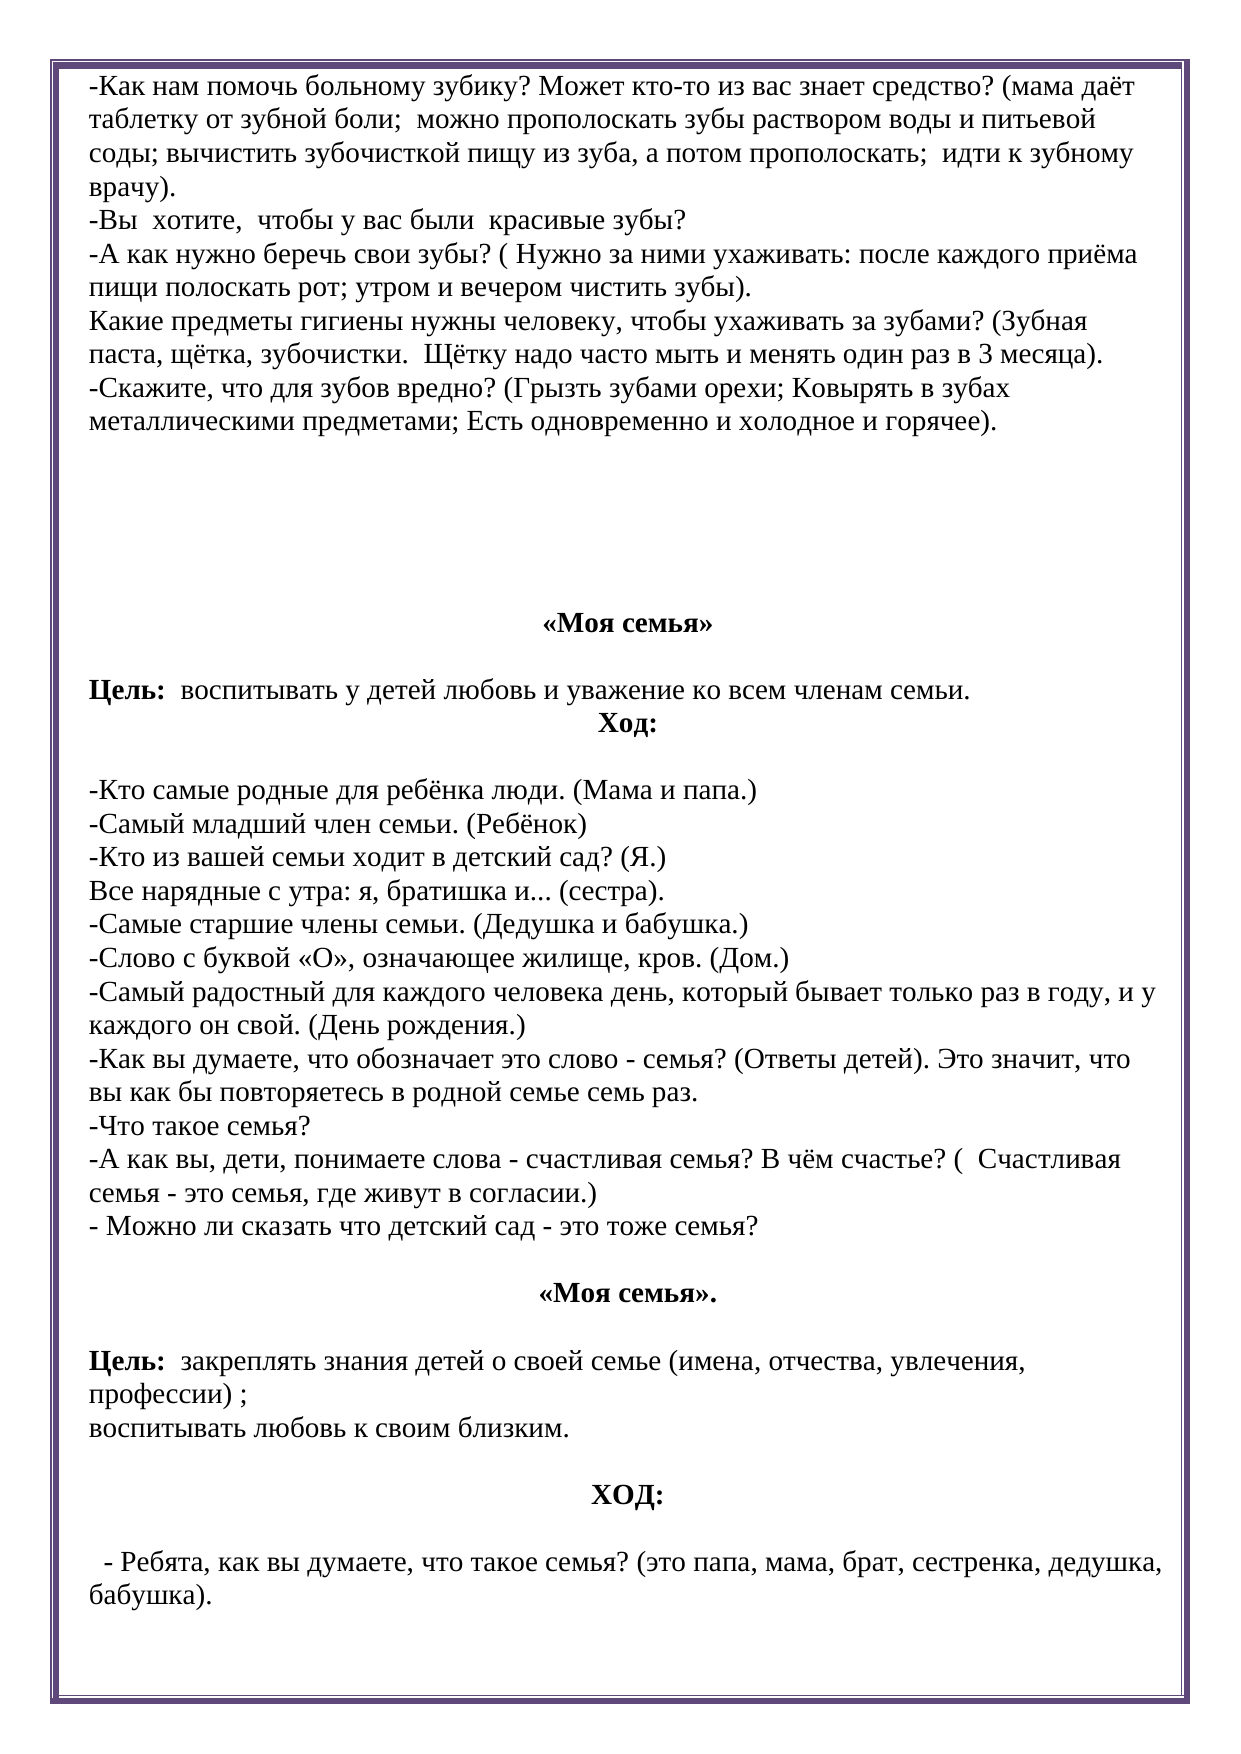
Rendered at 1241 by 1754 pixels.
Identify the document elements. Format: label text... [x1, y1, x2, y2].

text Ход: [89, 705, 1167, 739]
text -Кто из вашей семьи ходит в детский сад? (Я.) [89, 839, 1167, 873]
text -Слово с буквой «О», означающее жилище, кров. (Дом.) [89, 940, 1167, 974]
text -Кто самые родные для ребёнка люди. (Мама и папа.) [89, 772, 1167, 806]
text -Как вы думаете, что обозначает это слово - семья? (Ответы детей). Это значит, что вы как бы повторяетесь в родной семье семь раз. [89, 1041, 1167, 1108]
text -Скажите, что для зубов вредно? (Грызть зубами орехи; Ковырять в зубах металлическими предметами; Есть одновременно и холодное и горячее). [89, 370, 1167, 437]
text ХОД: [89, 1477, 1167, 1510]
text «Моя семья». [89, 1276, 1167, 1309]
text -Самый радостный для каждого человека день, который бывает только раз в году, и у каждого он свой. (День рождения.) [89, 974, 1167, 1041]
text воспитывать любовь к своим близким. [89, 1410, 1167, 1443]
text Цель: воспитывать у детей любовь и уважение ко всем членам семьи. [89, 672, 1167, 705]
text «Моя семья» [89, 605, 1167, 638]
text - Ребята, как вы думаете, что такое семья? (это папа, мама, брат, сестренка, дедушка, бабушка). [89, 1544, 1167, 1611]
text -А как нужно беречь свои зубы? ( Нужно за ними ухаживать: после каждого приёма пищи полоскать рот; утром и вечером чистить зубы). [89, 236, 1167, 303]
text Какие предметы гигиены нужны человеку, чтобы ухаживать за зубами? (Зубная паста, щётка, зубочистки. Щётку надо часто мыть и менять один раз в 3 месяца). [89, 303, 1167, 370]
text -Самые старшие члены семьи. (Дедушка и бабушка.) [89, 907, 1167, 940]
text -Самый младший член семьи. (Ребёнок) [89, 806, 1167, 839]
text Цель: закреплять знания детей о своей семье (имена, отчества, увлечения, профессии) ; [89, 1343, 1167, 1410]
text -Как нам помочь больному зубику? Может кто-то из вас знает средство? (мама даёт таблетку от зубной боли; можно прополоскать зубы раствором воды и питьевой соды; вычистить зубочисткой пищу из зуба, а потом прополоскать; идти к зубному врачу). [89, 69, 1167, 202]
text -Что такое семья? [89, 1108, 1167, 1141]
text - Можно ли сказать что детский сад - это тоже семья? [89, 1208, 1167, 1242]
text Все нарядные с утра: я, братишка и... (сестра). [89, 873, 1167, 907]
text -А как вы, дети, понимаете слова - счастливая семья? В чём счастье? ( Счастливая семья - это семья, где живут в согласии.) [89, 1141, 1167, 1208]
text -Вы хотите, чтобы у вас были красивые зубы? [89, 202, 1167, 236]
